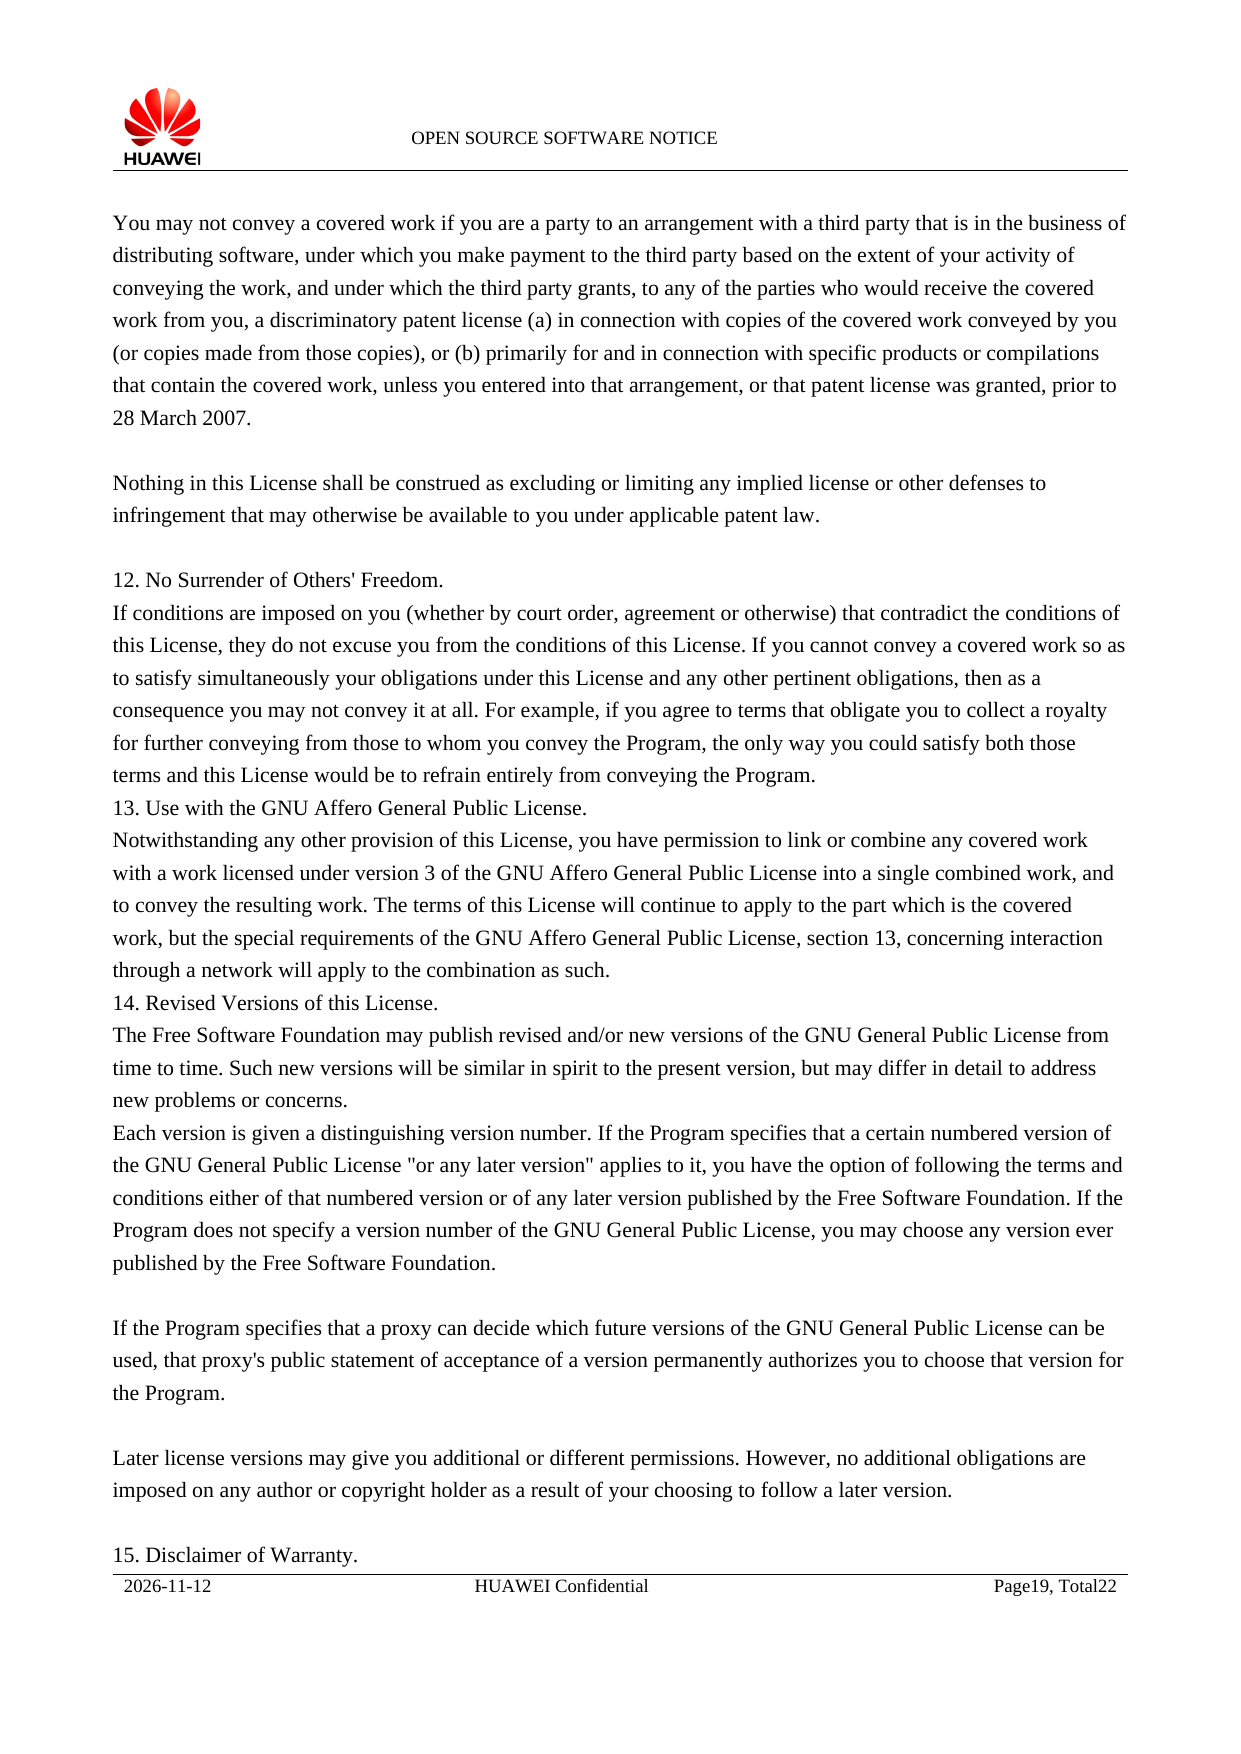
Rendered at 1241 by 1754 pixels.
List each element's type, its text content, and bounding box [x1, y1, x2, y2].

text 13. Use with the GNU Affero General Public License. [112, 791, 1128, 824]
text The Free Software Foundation may publish revised and/or new versions of the GNU General Public License from time to time. Such new versions will be similar in spirit to the present version, but may differ in detail to address new problems or concerns. [112, 1019, 1128, 1116]
picture [124, 88, 201, 165]
text Later license versions may give you additional or different permissions. However, no additional obligations are imposed on any author or copyright holder as a result of your choosing to follow a later version. [112, 1441, 1128, 1506]
text Nothing in this License shall be construed as excluding or limiting any implied license or other defenses to infringement that may otherwise be available to you under applicable patent law. [112, 466, 1128, 531]
text 14. Revised Versions of this License. [112, 986, 1128, 1019]
text If the Program specifies that a proxy can decide which future versions of the GNU General Public License can be used, that proxy's public statement of acceptance of a version permanently authorizes you to choose that version for the Program. [112, 1311, 1128, 1409]
text 15. Disclaimer of Warranty. [112, 1539, 1128, 1571]
text Notwithstanding any other provision of this License, you have permission to link or combine any covered work with a work licensed under version 3 of the GNU Affero General Public License into a single combined work, and to convey the resulting work. The terms of this License will continue to apply to the part which is the covered work, but the special requirements of the GNU Affero General Public License, section 13, concerning interaction through a network will apply to the combination as such. [112, 824, 1128, 986]
text If conditions are imposed on you (whether by court order, agreement or otherwise) that contradict the conditions of this License, they do not excuse you from the conditions of this License. If you cannot convey a covered work so as to satisfy simultaneously your obligations under this License and any other pertinent obligations, then as a consequence you may not convey it at all. For example, if you agree to terms that obligate you to collect a royalty for further conveying from those to whom you convey the Program, the only way you could satisfy both those terms and this License would be to refrain entirely from conveying the Program. [112, 596, 1128, 791]
text Each version is given a distinguishing version number. If the Program specifies that a certain numbered version of the GNU General Public License "or any later version" applies to it, you have the option of following the terms and conditions either of that numbered version or of any later version published by the Free Software Foundation. If the Program does not specify a version number of the GNU General Public License, you may choose any version ever published by the Free Software Foundation. [112, 1116, 1128, 1279]
text 12. No Surrender of Others' Freedom. [112, 564, 1128, 596]
